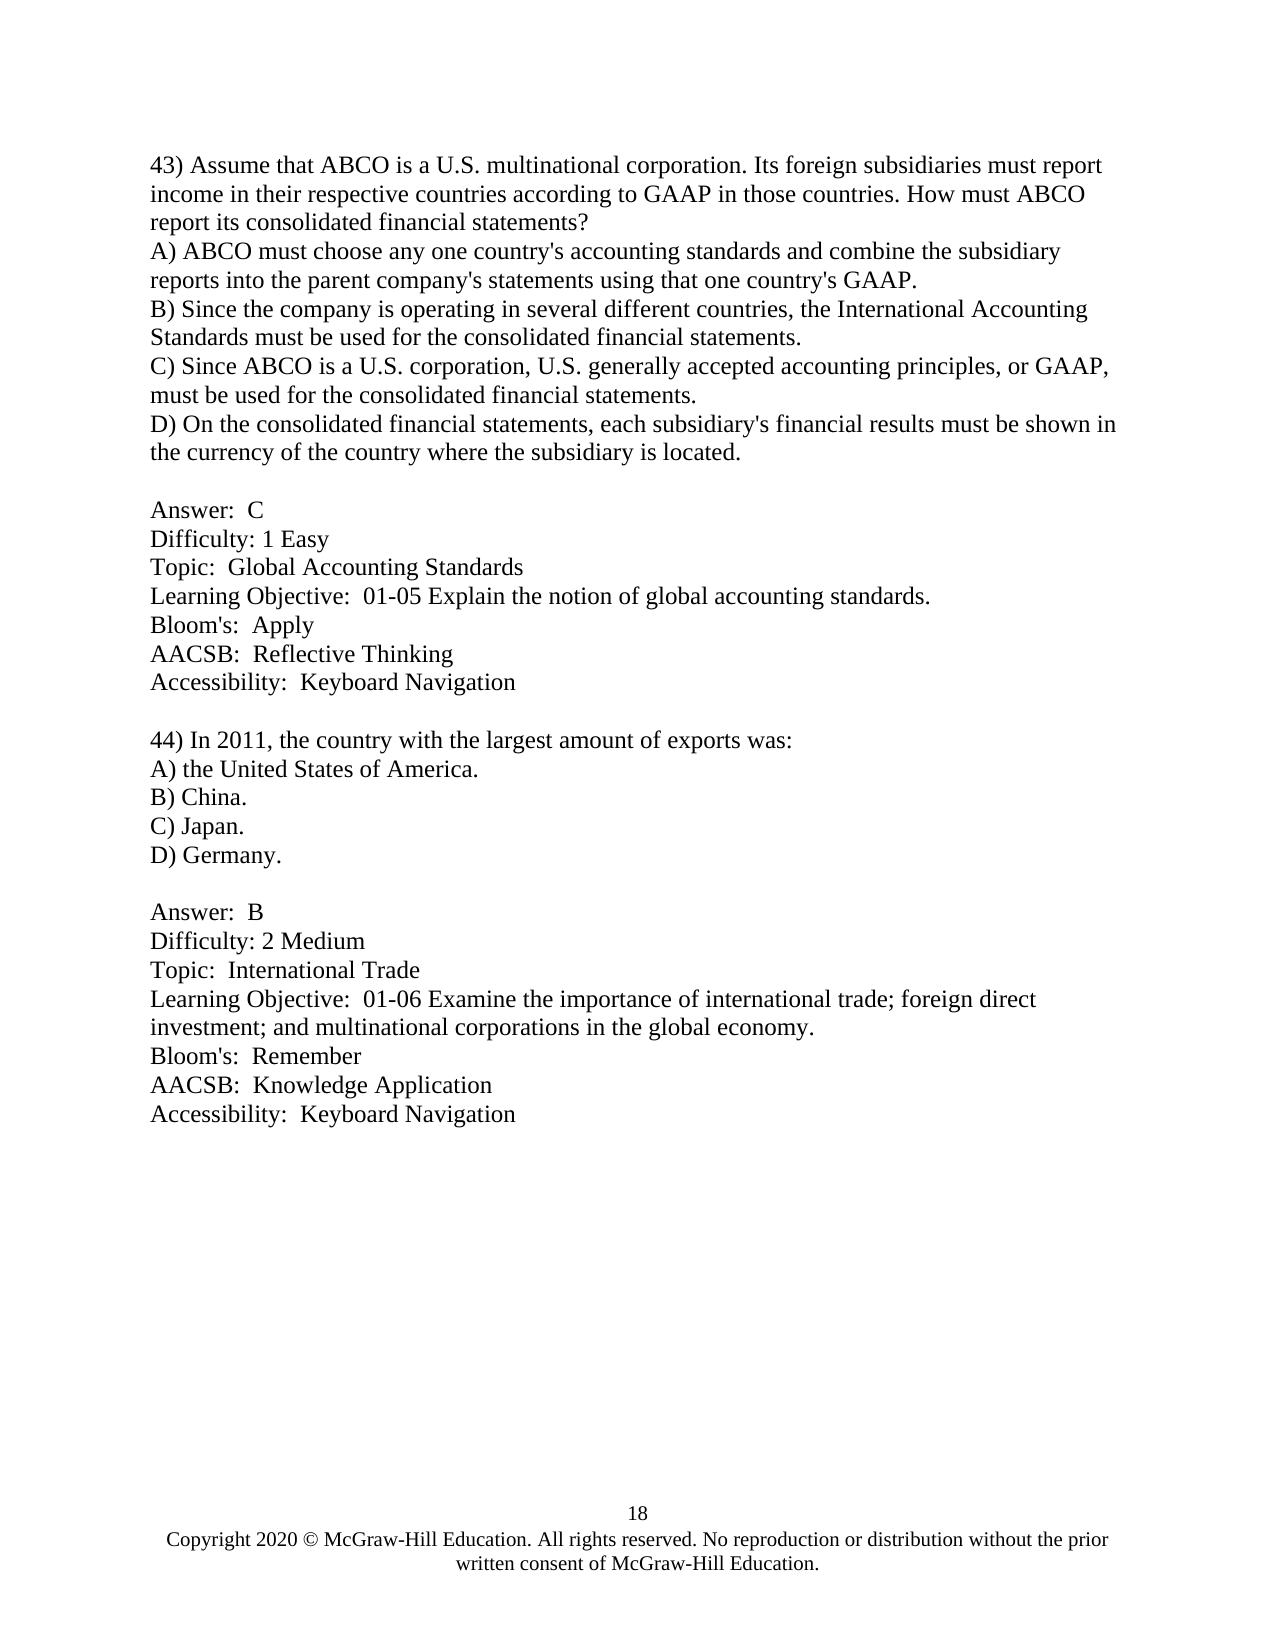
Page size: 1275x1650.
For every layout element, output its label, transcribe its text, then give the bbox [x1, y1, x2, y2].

text C) Japan. [150, 811, 1125, 840]
text A) ABCO must choose any one country's accounting standards and combine the subsidiary reports into the parent company's statements using that one country's GAAP. [150, 236, 1125, 294]
text 43) Assume that ABCO is a U.S. multinational corporation. Its foreign subsidiaries must report income in their respective countries according to GAAP in those countries. How must ABCO report its consolidated financial statements? [150, 150, 1125, 236]
text Bloom's: Remember [150, 1041, 1125, 1070]
text Accessibility: Keyboard Navigation [150, 667, 1125, 696]
text A) the United States of America. [150, 754, 1125, 782]
text Difficulty: 2 Medium [150, 926, 1125, 955]
text B) Since the company is operating in several different countries, the International Accounting Standards must be used for the consolidated financial statements. [150, 294, 1125, 351]
text Answer: B [150, 897, 1125, 926]
text Answer: C [150, 495, 1125, 524]
text D) Germany. [150, 840, 1125, 869]
text 44) In 2011, the country with the largest amount of exports was: [150, 725, 1125, 754]
text D) On the consolidated financial statements, each subsidiary's financial results must be shown in the currency of the country where the subsidiary is located. [150, 409, 1125, 466]
text Topic: International Trade [150, 955, 1125, 984]
text Bloom's: Apply [150, 610, 1125, 639]
text B) China. [150, 782, 1125, 811]
text C) Since ABCO is a U.S. corporation, U.S. generally accepted accounting principles, or GAAP, must be used for the consolidated financial statements. [150, 351, 1125, 409]
text Learning Objective: 01-05 Explain the notion of global accounting standards. [150, 581, 1125, 610]
text Topic: Global Accounting Standards [150, 552, 1125, 581]
text AACSB: Reflective Thinking [150, 639, 1125, 667]
text Accessibility: Keyboard Navigation [150, 1099, 1125, 1127]
text Difficulty: 1 Easy [150, 524, 1125, 552]
text Learning Objective: 01-06 Examine the importance of international trade; foreign direct investment; and multinational corporations in the global economy. [150, 984, 1125, 1041]
text AACSB: Knowledge Application [150, 1070, 1125, 1099]
